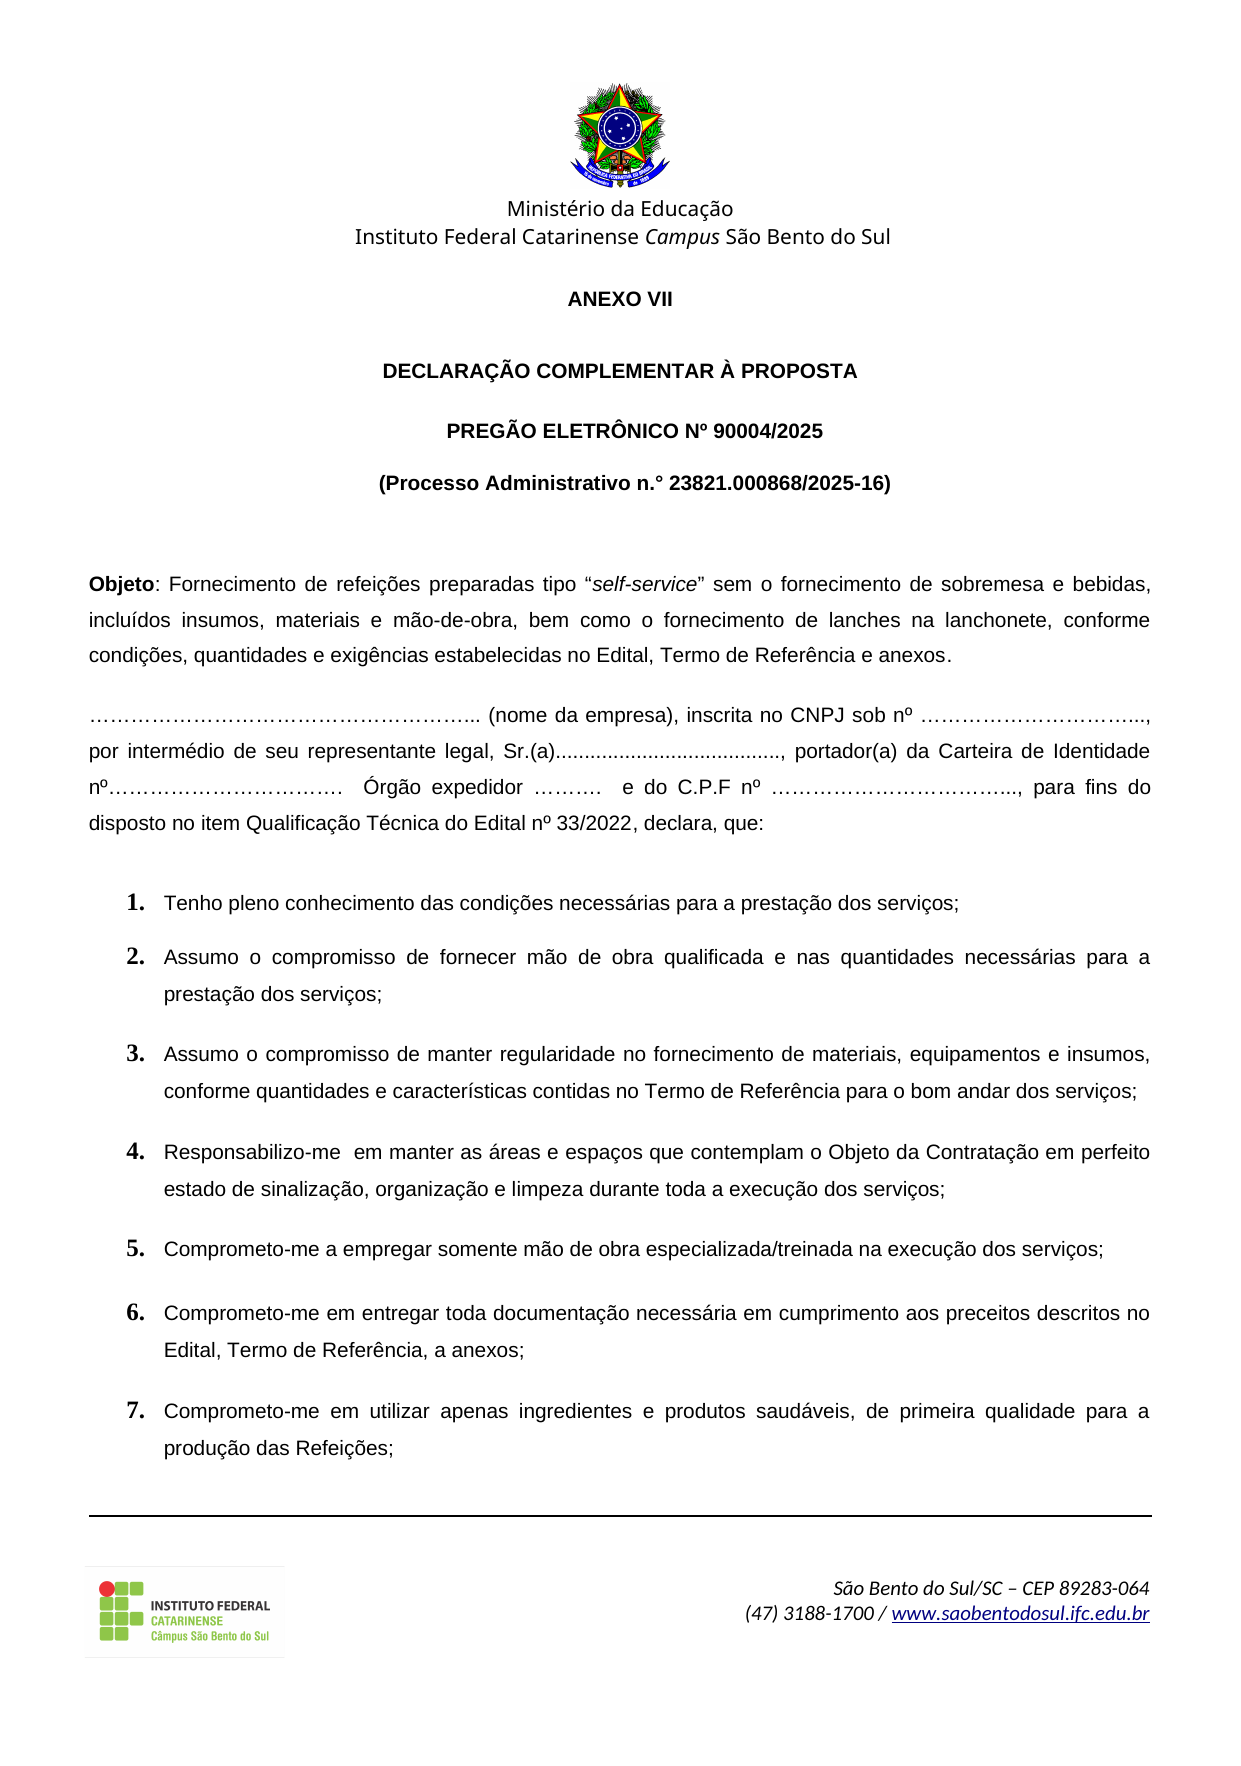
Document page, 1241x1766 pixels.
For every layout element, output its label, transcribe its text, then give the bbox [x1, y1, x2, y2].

list Comprometo-me em entregar toda documentação necessária em cumprimento aos preceitos descritos no Edital, Termo de Referência, a anexos; [126, 1297, 1152, 1362]
text Objeto: Fornecimento de refeições preparadas tipo “self-service” sem o fornecimento de sobremesa e bebidas, incluídos insumos, materiais e mão-de-obra, bem como o fornecimento de lanches na lanchonete, conforme condições, quantidades e exigências estabelecidas no Edital, Termo de Referência e anexos. [88, 571, 1152, 667]
text ANEXO VII [88, 287, 1152, 311]
list Tenho pleno conhecimento das condições necessárias para a prestação dos serviços; [126, 887, 1152, 916]
list Comprometo-me a empregar somente mão de obra especializada/treinada na execução dos serviços; [126, 1233, 1152, 1262]
list Comprometo-me em utilizar apenas ingredientes e produtos saudáveis, de primeira qualidade para a produção das Refeições; [126, 1395, 1152, 1459]
list Assumo o compromisso de manter regularidade no fornecimento de materiais, equipamentos e insumos, conforme quantidades e características contidas no Termo de Referência para o bom andar dos serviços; [126, 1038, 1152, 1103]
list Assumo o compromisso de fornecer mão de obra qualificada e nas quantidades necessárias para a prestação dos serviços; [126, 941, 1152, 1006]
list Responsabilizo-me em manter as áreas e espaços que contemplam o Objeto da Contratação em perfeito estado de sinalização, organização e limpeza durante toda a execução dos serviços; [126, 1136, 1152, 1201]
list PREGÃO ELETRÔNICO Nº 90004/2025 [118, 418, 1152, 442]
picture [570, 82, 670, 189]
text DECLARAÇÃO COMPLEMENTAR À PROPOSTA [88, 359, 1152, 383]
text ………………………………………………... (nome da empresa), inscrita no CNPJ sob nº …………………………..., por intermédio de seu representante legal, Sr.(a)......................................., portador(a) da Carteira de Identidade nº……………………………. Órgão expedidor ………. e do C.P.F nº ……………………………..., para fins do disposto no item Qualificação Técnica do Edital nº 33/2022, declara, que: [88, 703, 1152, 835]
list (Processo Administrativo n.° 23821.000868/2025-16) [118, 471, 1152, 495]
